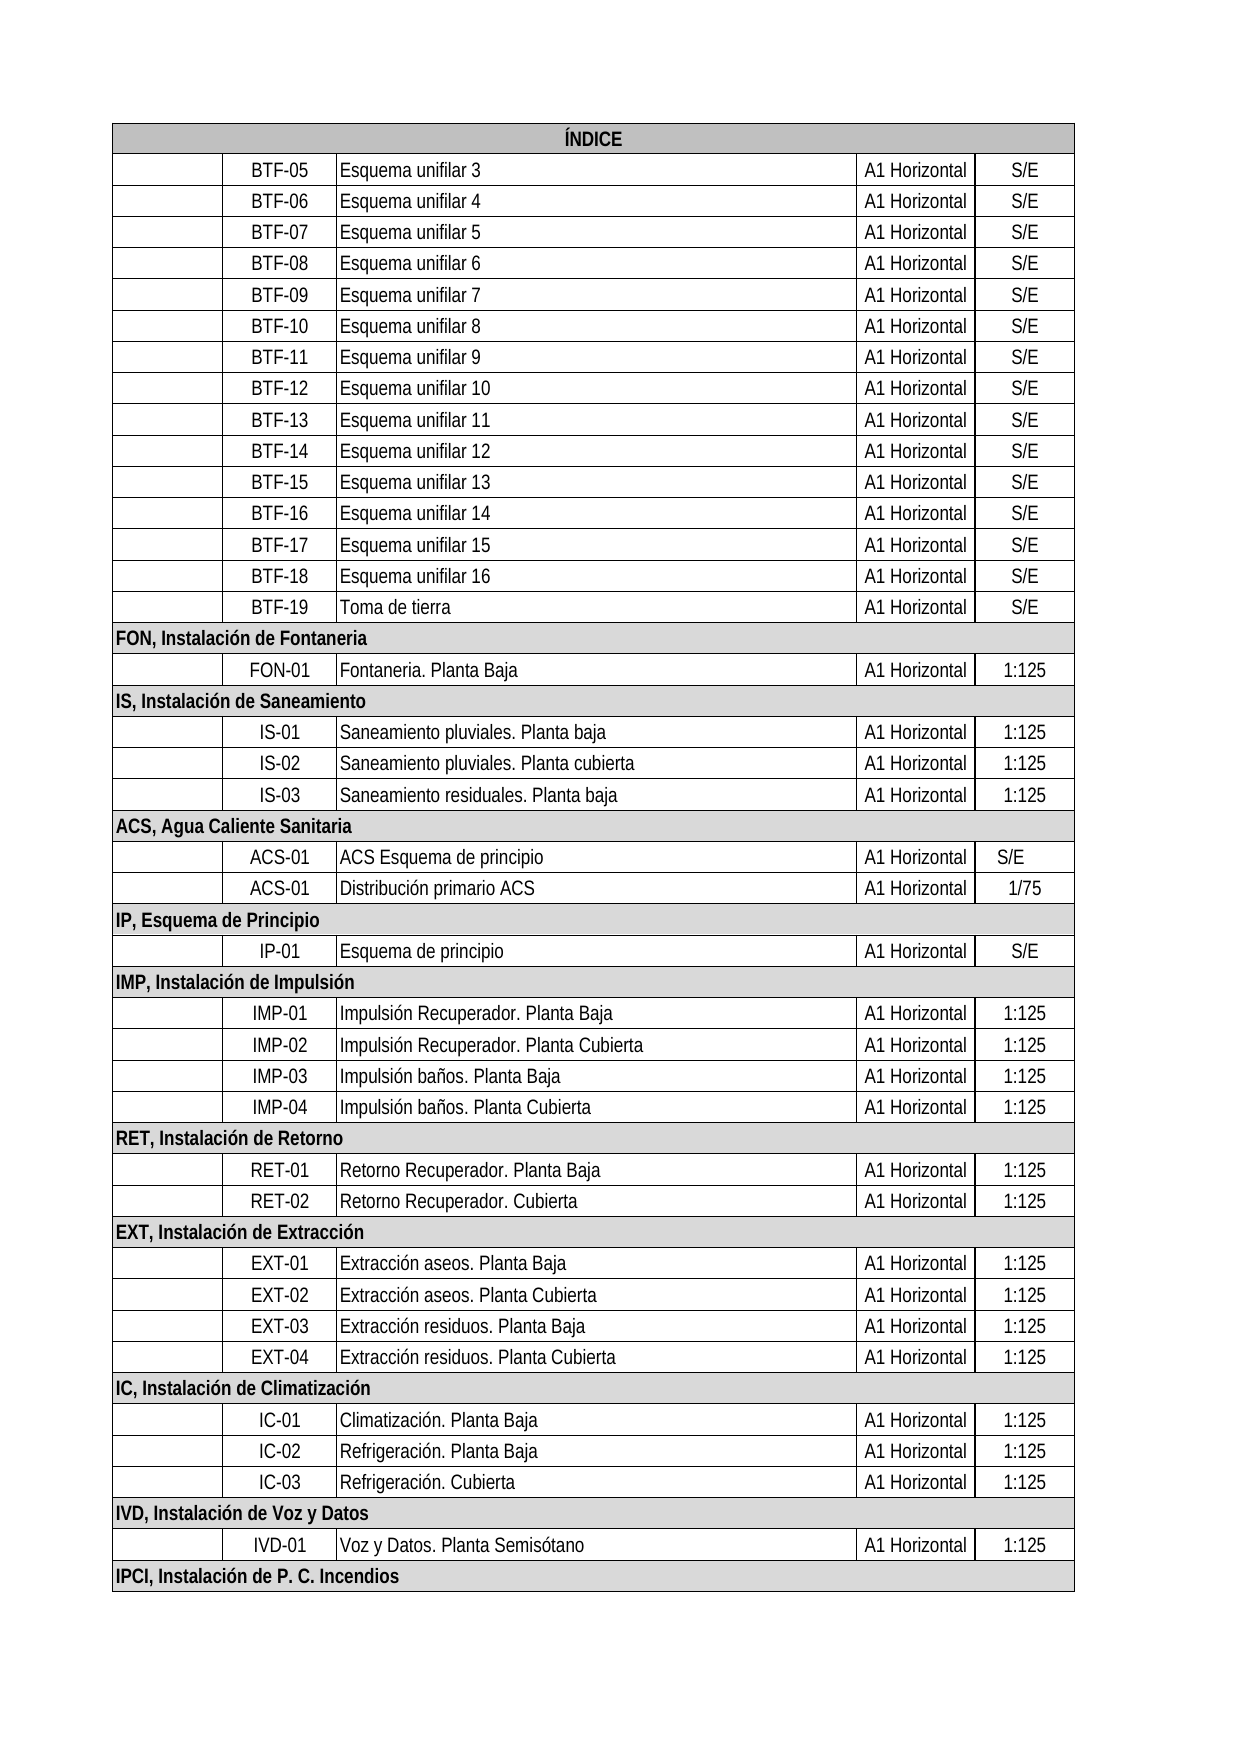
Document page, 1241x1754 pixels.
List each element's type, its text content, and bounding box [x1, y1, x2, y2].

table_cell Refrigeración. Planta Baja [337, 1436, 856, 1466]
table_cell [113, 1404, 222, 1434]
table_cell BTF-11 [223, 342, 336, 372]
table_cell S/E [976, 936, 1074, 966]
table_cell A1 Horizontal [857, 936, 974, 966]
table_cell EXT-01 [223, 1248, 336, 1278]
table_cell FON-01 [223, 654, 336, 684]
table_cell Extracción aseos. Planta Cubierta [337, 1279, 856, 1309]
table_cell A1 Horizontal [857, 1092, 974, 1122]
table_cell S/E [976, 561, 1074, 591]
table_cell A1 Horizontal [857, 529, 974, 559]
table_cell S/E [976, 529, 1074, 559]
table_cell S/E [976, 186, 1074, 216]
table_cell Esquema de principio [337, 936, 856, 966]
table_cell [113, 529, 222, 559]
table_cell BTF-17 [223, 529, 336, 559]
table_cell A1 Horizontal [857, 561, 974, 591]
table_cell A1 Horizontal [857, 717, 974, 747]
table_cell S/E [976, 436, 1074, 466]
table_cell Toma de tierra [337, 592, 856, 622]
table_cell [113, 1029, 222, 1059]
table_cell Esquema unifilar 13 [337, 467, 856, 497]
table_cell BTF-13 [223, 404, 336, 434]
table_cell 1:125 [976, 998, 1074, 1028]
table_cell Esquema unifilar 12 [337, 436, 856, 466]
table_cell Impulsión baños. Planta Baja [337, 1061, 856, 1091]
table_cell [113, 248, 222, 278]
table_cell A1 Horizontal [857, 592, 974, 622]
table_cell S/E [976, 842, 1074, 872]
table_cell Esquema unifilar 6 [337, 248, 856, 278]
table_cell A1 Horizontal [857, 873, 974, 903]
table_cell Retorno Recuperador. Planta Baja [337, 1154, 856, 1184]
table_cell [113, 1311, 222, 1341]
table_cell [113, 717, 222, 747]
table_cell [113, 404, 222, 434]
table_cell S/E [976, 498, 1074, 528]
table_cell S/E [976, 311, 1074, 341]
table_cell Esquema unifilar 16 [337, 561, 856, 591]
table_cell [113, 1436, 222, 1466]
table_cell A1 Horizontal [857, 373, 974, 403]
table_cell Extracción residuos. Planta Baja [337, 1311, 856, 1341]
table_cell Saneamiento pluviales. Planta cubierta [337, 748, 856, 778]
table_cell A1 Horizontal [857, 404, 974, 434]
table_cell FON, Instalación de Fontaneria [113, 623, 1074, 653]
table_cell A1 Horizontal [857, 154, 974, 184]
table_cell BTF-07 [223, 217, 336, 247]
table_cell A1 Horizontal [857, 1436, 974, 1466]
table_cell 1:125 [976, 748, 1074, 778]
table_cell IS-01 [223, 717, 336, 747]
table_cell [113, 1342, 222, 1372]
table_cell [113, 1467, 222, 1497]
table_cell S/E [976, 217, 1074, 247]
table_cell IC, Instalación de Climatización [113, 1373, 1074, 1403]
table_cell A1 Horizontal [857, 1311, 974, 1341]
table_cell 1:125 [976, 1404, 1074, 1434]
table_cell IS-03 [223, 779, 336, 809]
table_cell Esquema unifilar 10 [337, 373, 856, 403]
table_cell S/E [976, 592, 1074, 622]
table_cell IMP-01 [223, 998, 336, 1028]
table_cell Fontaneria. Planta Baja [337, 654, 856, 684]
table_cell [113, 373, 222, 403]
table_cell 1:125 [976, 1029, 1074, 1059]
table_cell [113, 748, 222, 778]
table_cell [113, 186, 222, 216]
table_cell Esquema unifilar 5 [337, 217, 856, 247]
table_cell [113, 311, 222, 341]
table_cell [113, 1154, 222, 1184]
table_cell A1 Horizontal [857, 998, 974, 1028]
table_cell A1 Horizontal [857, 1342, 974, 1372]
table_cell S/E [976, 342, 1074, 372]
table_cell A1 Horizontal [857, 654, 974, 684]
table_cell BTF-15 [223, 467, 336, 497]
table_cell S/E [976, 467, 1074, 497]
table_cell Saneamiento pluviales. Planta baja [337, 717, 856, 747]
table_cell A1 Horizontal [857, 1186, 974, 1216]
table_cell BTF-06 [223, 186, 336, 216]
table_cell 1:125 [976, 779, 1074, 809]
table_cell 1:125 [976, 1279, 1074, 1309]
table_cell [113, 279, 222, 309]
table_cell Esquema unifilar 11 [337, 404, 856, 434]
table_cell [113, 436, 222, 466]
table_cell IP, Esquema de Principio [113, 904, 1074, 934]
table_cell S/E [976, 154, 1074, 184]
table_cell S/E [976, 404, 1074, 434]
table_cell 1:125 [976, 1436, 1074, 1466]
table_cell IC-02 [223, 1436, 336, 1466]
table_cell A1 Horizontal [857, 1467, 974, 1497]
table_cell EXT-03 [223, 1311, 336, 1341]
table_cell Impulsión Recuperador. Planta Cubierta [337, 1029, 856, 1059]
table_cell [113, 342, 222, 372]
table_cell IC-03 [223, 1467, 336, 1497]
table_cell ACS Esquema de principio [337, 842, 856, 872]
table_cell [113, 1529, 222, 1559]
table_cell BTF-12 [223, 373, 336, 403]
table_cell BTF-18 [223, 561, 336, 591]
table_cell [113, 873, 222, 903]
table_cell A1 Horizontal [857, 311, 974, 341]
table_cell [113, 498, 222, 528]
table_cell 1:125 [976, 1186, 1074, 1216]
table_cell [113, 1092, 222, 1122]
table_cell ACS-01 [223, 873, 336, 903]
table_cell IMP-03 [223, 1061, 336, 1091]
table_cell RET, Instalación de Retorno [113, 1123, 1074, 1153]
table_cell S/E [976, 279, 1074, 309]
table_header ÍNDICE [113, 124, 1074, 153]
table_cell Esquema unifilar 3 [337, 154, 856, 184]
table_cell 1:125 [976, 1311, 1074, 1341]
table_cell A1 Horizontal [857, 217, 974, 247]
table_cell S/E [976, 373, 1074, 403]
table_cell [113, 1248, 222, 1278]
table_cell ACS-01 [223, 842, 336, 872]
table_cell A1 Horizontal [857, 248, 974, 278]
table_cell A1 Horizontal [857, 436, 974, 466]
table_cell 1:125 [976, 1154, 1074, 1184]
table_cell [113, 592, 222, 622]
table_cell IMP-02 [223, 1029, 336, 1059]
table_cell A1 Horizontal [857, 1154, 974, 1184]
table_cell BTF-08 [223, 248, 336, 278]
table_cell A1 Horizontal [857, 1029, 974, 1059]
table_cell A1 Horizontal [857, 1529, 974, 1559]
table_cell BTF-19 [223, 592, 336, 622]
table_cell [113, 779, 222, 809]
table_cell Extracción residuos. Planta Cubierta [337, 1342, 856, 1372]
table_cell A1 Horizontal [857, 498, 974, 528]
table_cell [113, 1186, 222, 1216]
table_cell EXT-02 [223, 1279, 336, 1309]
table_cell [113, 654, 222, 684]
table_cell A1 Horizontal [857, 842, 974, 872]
table_cell BTF-14 [223, 436, 336, 466]
table_cell BTF-05 [223, 154, 336, 184]
table_cell Esquema unifilar 4 [337, 186, 856, 216]
table_cell A1 Horizontal [857, 779, 974, 809]
table_cell Esquema unifilar 9 [337, 342, 856, 372]
table_cell RET-01 [223, 1154, 336, 1184]
table_cell [113, 936, 222, 966]
table_cell Esquema unifilar 7 [337, 279, 856, 309]
table_cell IPCI, Instalación de P. C. Incendios [113, 1561, 1074, 1591]
table_cell A1 Horizontal [857, 1248, 974, 1278]
table_cell IVD-01 [223, 1529, 336, 1559]
table_cell A1 Horizontal [857, 467, 974, 497]
table_cell A1 Horizontal [857, 342, 974, 372]
table_cell IS, Instalación de Saneamiento [113, 686, 1074, 716]
table_cell A1 Horizontal [857, 1404, 974, 1434]
table_cell 1:125 [976, 1467, 1074, 1497]
table_cell RET-02 [223, 1186, 336, 1216]
table_cell 1:125 [976, 654, 1074, 684]
table_cell A1 Horizontal [857, 1061, 974, 1091]
table_cell [113, 1061, 222, 1091]
table_cell A1 Horizontal [857, 186, 974, 216]
table_cell S/E [976, 248, 1074, 278]
table_cell 1:125 [976, 1061, 1074, 1091]
table_cell 1:125 [976, 1092, 1074, 1122]
table_cell A1 Horizontal [857, 279, 974, 309]
table_cell BTF-10 [223, 311, 336, 341]
table_cell 1:125 [976, 1248, 1074, 1278]
table_cell IMP, Instalación de Impulsión [113, 967, 1074, 997]
table_cell Esquema unifilar 14 [337, 498, 856, 528]
table_cell EXT, Instalación de Extracción [113, 1217, 1074, 1247]
table_cell Distribución primario ACS [337, 873, 856, 903]
table_cell Climatización. Planta Baja [337, 1404, 856, 1434]
table_cell [113, 561, 222, 591]
table_cell Impulsión Recuperador. Planta Baja [337, 998, 856, 1028]
table_cell Esquema unifilar 15 [337, 529, 856, 559]
table_cell IP-01 [223, 936, 336, 966]
table_cell IS-02 [223, 748, 336, 778]
table_cell Voz y Datos. Planta Semisótano [337, 1529, 856, 1559]
table_cell IMP-04 [223, 1092, 336, 1122]
table_cell Retorno Recuperador. Cubierta [337, 1186, 856, 1216]
table_cell Extracción aseos. Planta Baja [337, 1248, 856, 1278]
table_cell 1/75 [976, 873, 1074, 903]
table_cell Refrigeración. Cubierta [337, 1467, 856, 1497]
table_cell Saneamiento residuales. Planta baja [337, 779, 856, 809]
table_cell 1:125 [976, 1529, 1074, 1559]
table_cell ACS, Agua Caliente Sanitaria [113, 811, 1074, 841]
table_cell BTF-09 [223, 279, 336, 309]
table_cell BTF-16 [223, 498, 336, 528]
table_cell A1 Horizontal [857, 748, 974, 778]
table_cell [113, 154, 222, 184]
table_cell [113, 1279, 222, 1309]
table_cell 1:125 [976, 1342, 1074, 1372]
table_cell [113, 998, 222, 1028]
table_cell IC-01 [223, 1404, 336, 1434]
table_cell [113, 217, 222, 247]
table_cell IVD, Instalación de Voz y Datos [113, 1498, 1074, 1528]
table_cell 1:125 [976, 717, 1074, 747]
table_cell A1 Horizontal [857, 1279, 974, 1309]
table_cell Impulsión baños. Planta Cubierta [337, 1092, 856, 1122]
table_cell [113, 467, 222, 497]
table_cell EXT-04 [223, 1342, 336, 1372]
table_cell [113, 842, 222, 872]
table_cell Esquema unifilar 8 [337, 311, 856, 341]
